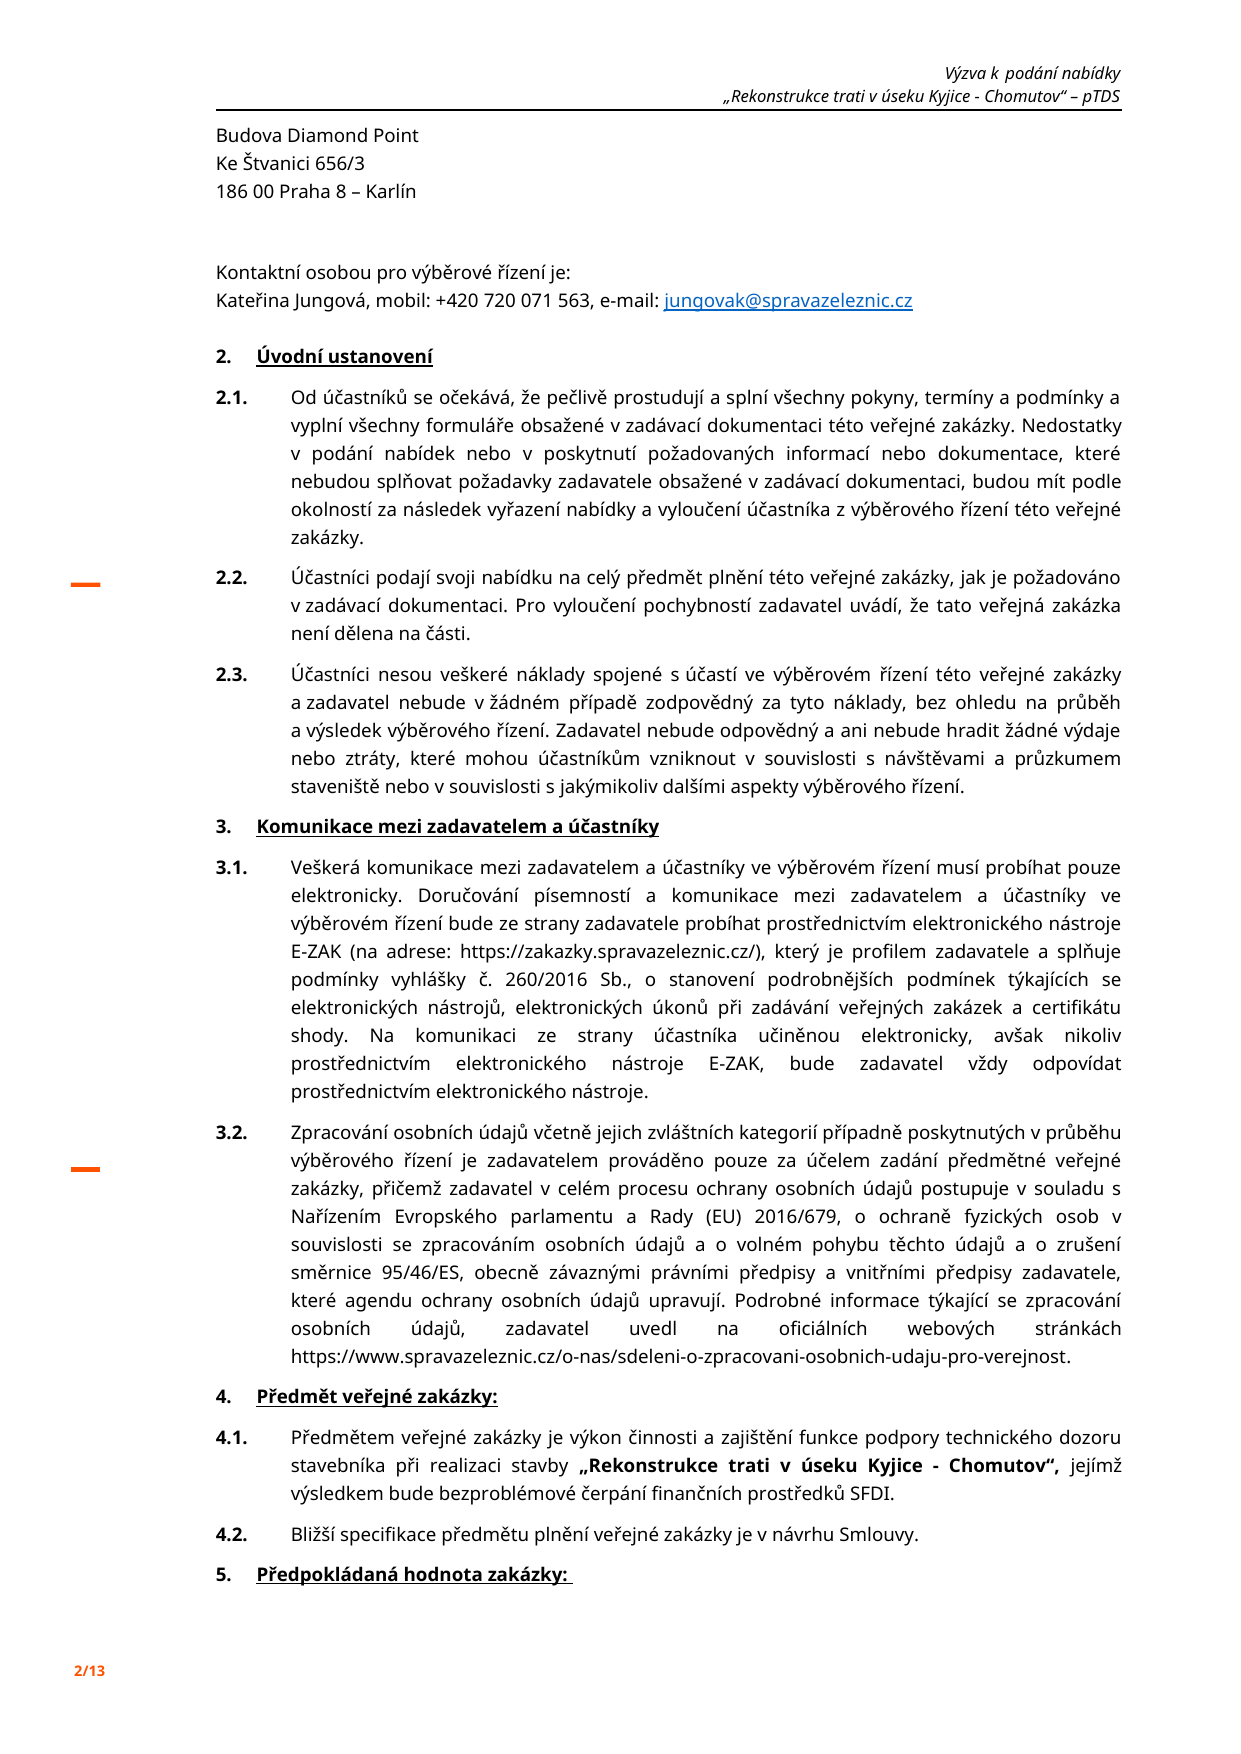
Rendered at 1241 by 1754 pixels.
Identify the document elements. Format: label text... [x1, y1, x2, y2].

list Zpracování osobních údajů včetně jejich zvláštních kategorií případně poskytnutých v průběhu výběrového řízení je zadavatelem prováděno pouze za účelem zadání předmětné veřejné zakázky, přičemž zadavatel v celém procesu ochrany osobních údajů postupuje v souladu s Nařízením Evropského parlamentu a Rady (EU) 2016/679, o ochraně fyzických osob v souvislosti se zpracováním osobních údajů a o volném pohybu těchto údajů a o zrušení směrnice 95/46/ES, obecně závaznými právními předpisy a vnitřními předpisy zadavatele, které agendu ochrany osobních údajů upravují. Podrobné informace týkající se zpracování osobních údajů, zadavatel uvedl na oficiálních webových stránkách https://www.spravazeleznic.cz/o-nas/sdeleni-o-zpracovani-osobnich-udaju-pro-verejnost. [216, 1119, 1122, 1369]
list Účastníci podají svoji nabídku na celý předmět plnění této veřejné zakázky, jak je požadováno v zadávací dokumentaci. Pro vyloučení pochybností zadavatel uvádí, že tato veřejná zakázka není dělena na části. [216, 565, 1122, 646]
list Předmět veřejné zakázky: [216, 1384, 1122, 1409]
text Kateřina Jungová, mobil: +420 720 071 563, e-mail: jungovak@spravazeleznic.cz [216, 287, 1122, 313]
list Bližší specifikace předmětu plnění veřejné zakázky je v návrhu Smlouvy. [216, 1521, 1122, 1546]
text Budova Diamond Point [216, 122, 1122, 148]
list Veškerá komunikace mezi zadavatelem a účastníky ve výběrovém řízení musí probíhat pouze elektronicky. Doručování písemností a komunikace mezi zadavatelem a účastníky ve výběrovém řízení bude ze strany zadavatele probíhat prostřednictvím elektronického nástroje E-ZAK (na adrese: https://zakazky.spravazeleznic.cz/), který je profilem zadavatele a splňuje podmínky vyhlášky č. 260/2016 Sb., o stanovení podrobnějších podmínek týkajících se elektronických nástrojů, elektronických úkonů při zadávání veřejných zakázek a certifikátu shody. Na komunikaci ze strany účastníka učiněnou elektronicky, avšak nikoliv prostřednictvím elektronického nástroje E-ZAK, bude zadavatel vždy odpovídat prostřednictvím elektronického nástroje. [216, 854, 1122, 1104]
list Předpokládaná hodnota zakázky: [216, 1561, 1122, 1587]
list Komunikace mezi zadavatelem a účastníky [216, 814, 1122, 839]
list Účastníci nesou veškeré náklady spojené s účastí ve výběrovém řízení této veřejné zakázky a zadavatel nebude v žádném případě zodpovědný za tyto náklady, bez ohledu na průběh a výsledek výběrového řízení. Zadavatel nebude odpovědný a ani nebude hradit žádné výdaje nebo ztráty, které mohou účastníkům vzniknout v souvislosti s návštěvami a průzkumem staveniště nebo v souvislosti s jakýmikoliv dalšími aspekty výběrového řízení. [216, 661, 1122, 799]
list Od účastníků se očekává, že pečlivě prostudují a splní všechny pokyny, termíny a podmínky a vyplní všechny formuláře obsažené v zadávací dokumentaci této veřejné zakázky. Nedostatky v podání nabídek nebo v poskytnutí požadovaných informací nebo dokumentace, které nebudou splňovat požadavky zadavatele obsažené v zadávací dokumentaci, budou mít podle okolností za následek vyřazení nabídky a vyloučení účastníka z výběrového řízení této veřejné zakázky. [216, 384, 1122, 550]
text Kontaktní osobou pro výběrové řízení je: [216, 259, 1122, 285]
text 186 00 Praha 8 – Karlín [216, 178, 1122, 204]
list Úvodní ustanovení [216, 343, 1122, 369]
list Předmětem veřejné zakázky je výkon činnosti a zajištění funkce podpory technického dozoru stavebníka při realizaci stavby „Rekonstrukce trati v úseku Kyjice - Chomutov“, jejímž výsledkem bude bezproblémové čerpání finančních prostředků SFDI. [216, 1424, 1122, 1506]
text Ke Štvanici 656/3 [216, 150, 1122, 176]
